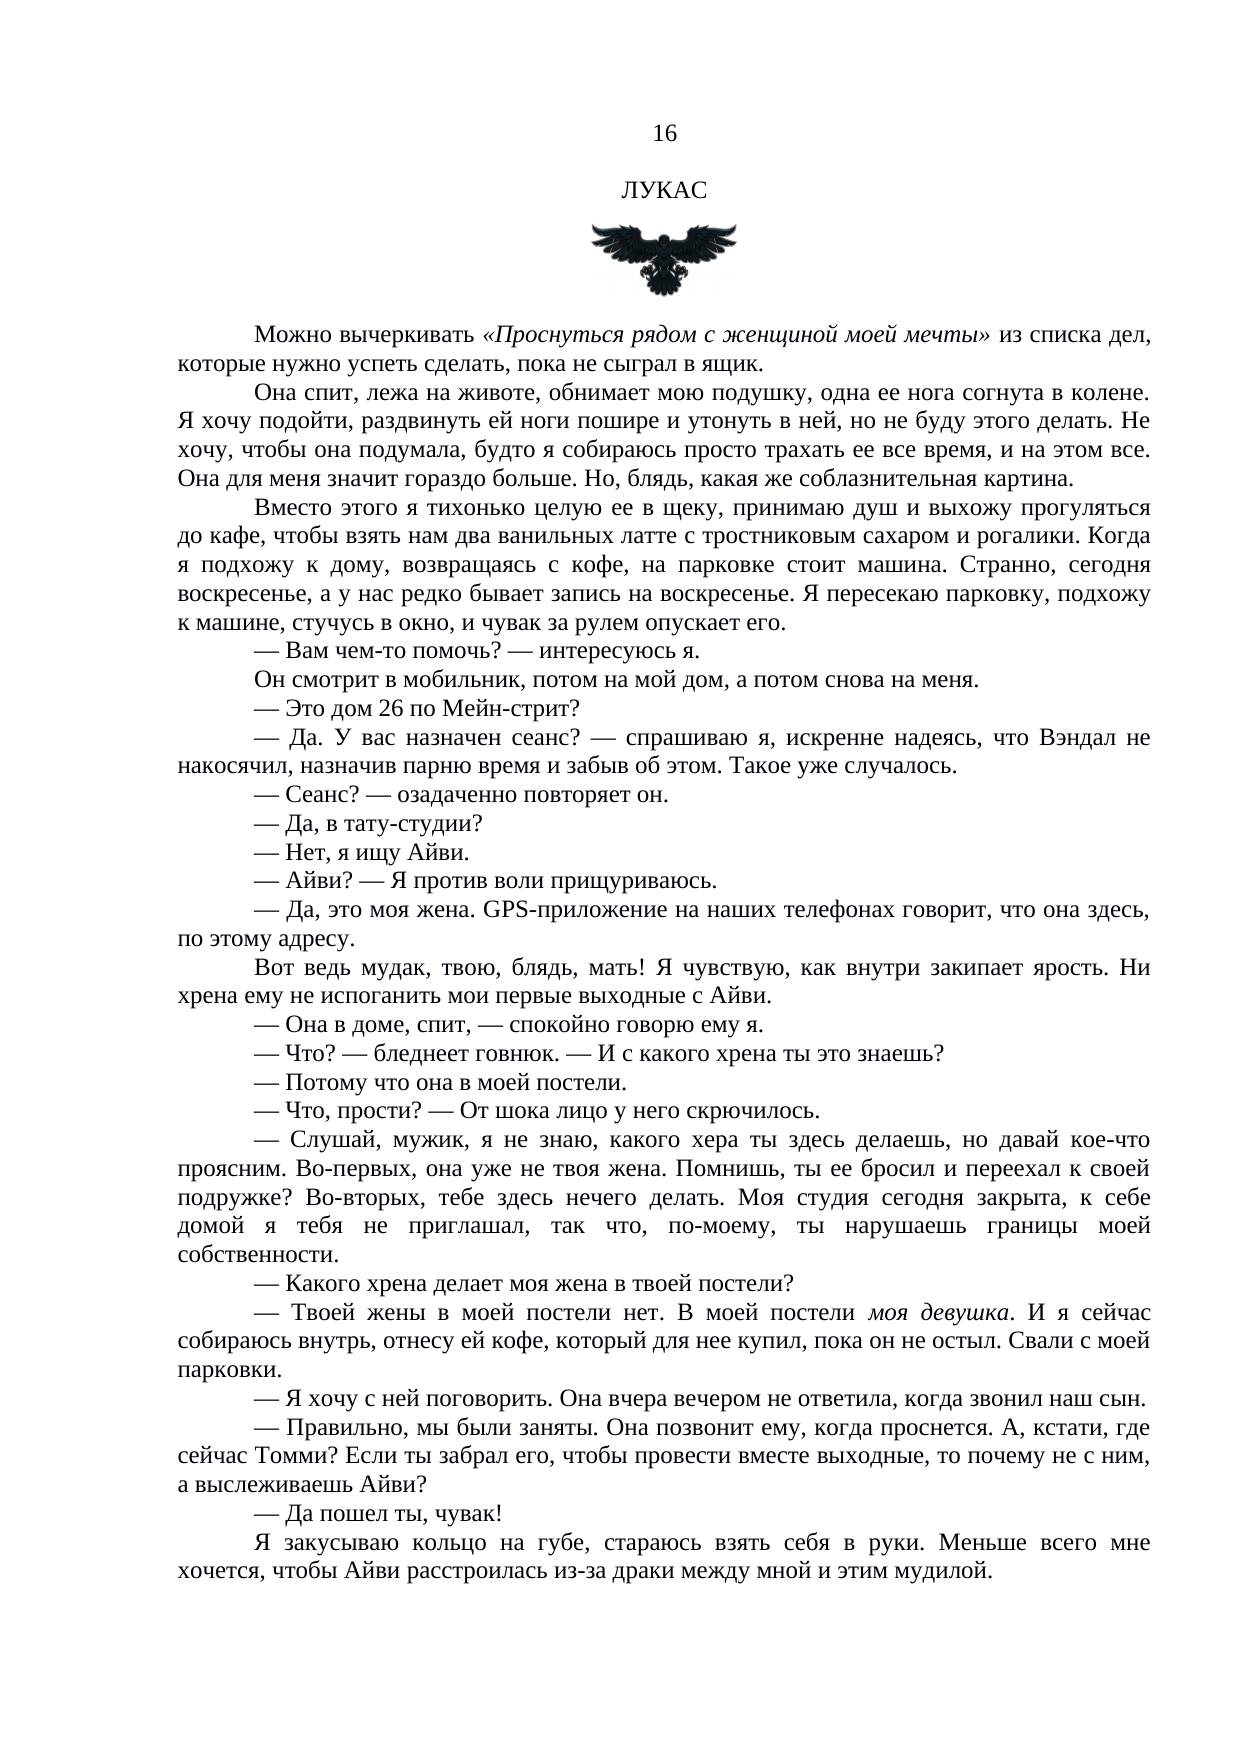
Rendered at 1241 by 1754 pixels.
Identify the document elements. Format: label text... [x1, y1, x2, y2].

text — Да пошел ты, чувак! [177, 1498, 1152, 1527]
text — Да, это моя жена. GPS-приложение на наших телефонах говорит, что она здесь, по этому адресу. [177, 894, 1152, 952]
text Можно вычеркивать «Проснуться рядом с женщиной моей мечты» из списка дел, которые нужно успеть сделать, пока не сыграл в ящик. [177, 319, 1152, 377]
text — Да. У вас назначен сеанс? — спрашиваю я, искренне надеясь, что Вэндал не накосячил, назначив парню время и забыв об этом. Такое уже случалось. [177, 722, 1152, 779]
picture [591, 221, 737, 298]
text — Айви? — Я против воли прищуриваюсь. [177, 866, 1152, 894]
text Она спит, лежа на животе, обнимает мою подушку, одна ее нога согнута в колене. Я хочу подойти, раздвинуть ей ноги пошире и утонуть в ней, но не буду этого делать. Не хочу, чтобы она подумала, будто я собираюсь просто трахать ее все время, и на этом все. Она для меня значит гораздо больше. Но, блядь, какая же соблазнительная картина. [177, 377, 1152, 492]
text Вместо этого я тихонько целую ее в щеку, принимаю душ и выхожу прогуляться до кафе, чтобы взять нам два ванильных латте с тростниковым сахаром и рогалики. Когда я подхожу к дому, возвращаясь с кофе, на парковке стоит машина. Странно, сегодня воскресенье, а у нас редко бывает запись на воскресенье. Я пересекаю парковку, подхожу к машине, стучусь в окно, и чувак за рулем опускает его. [177, 492, 1152, 636]
text — Сеанс? — озадаченно повторяет он. [177, 779, 1152, 808]
text — Твоей жены в моей постели нет. В моей постели моя девушка. И я сейчас собираюсь внутрь, отнесу ей кофе, который для нее купил, пока он не остыл. Свали с моей парковки. [177, 1297, 1152, 1383]
text — Какого хрена делает моя жена в твоей постели? [177, 1268, 1152, 1297]
text Я закусываю кольцо на губе, стараюсь взять себя в руки. Меньше всего мне хочется, чтобы Айви расстроилась из-за драки между мной и этим мудилой. [177, 1527, 1152, 1584]
text — Вам чем-то помочь? — интересуюсь я. [177, 636, 1152, 664]
text 16 [177, 118, 1152, 147]
text Вот ведь мудак, твою, блядь, мать! Я чувствую, как внутри закипает ярость. Ни хрена ему не испоганить мои первые выходные с Айви. [177, 952, 1152, 1009]
text — Правильно, мы были заняты. Она позвонит ему, когда проснется. А, кстати, где сейчас Томми? Если ты забрал его, чтобы провести вместе выходные, то почему не с ним, а выслеживаешь Айви? [177, 1412, 1152, 1498]
text Он смотрит в мобильник, потом на мой дом, а потом снова на меня. [177, 664, 1152, 693]
text — Потому что она в моей постели. [177, 1067, 1152, 1096]
text — Она в доме, спит, — спокойно говорю ему я. [177, 1009, 1152, 1038]
text — Да, в тату-студии? [177, 808, 1152, 837]
text — Я хочу с ней поговорить. Она вчера вечером не ответила, когда звонил наш сын. [177, 1383, 1152, 1412]
text — Что, прости? — От шока лицо у него скрючилось. [177, 1096, 1152, 1124]
text — Что? — бледнеет говнюк. — И с какого хрена ты это знаешь? [177, 1038, 1152, 1067]
text — Слушай, мужик, я не знаю, какого хера ты здесь делаешь, но давай кое-что проясним. Во-первых, она уже не твоя жена. Помнишь, ты ее бросил и переехал к своей подружке? Во-вторых, тебе здесь нечего делать. Моя студия сегодня закрыта, к себе домой я тебя не приглашал, так что, по-моему, ты нарушаешь границы моей собственности. [177, 1124, 1152, 1268]
text — Нет, я ищу Айви. [177, 837, 1152, 866]
text ЛУКАС [177, 176, 1152, 204]
text — Это дом 26 по Мейн-стрит? [177, 693, 1152, 722]
